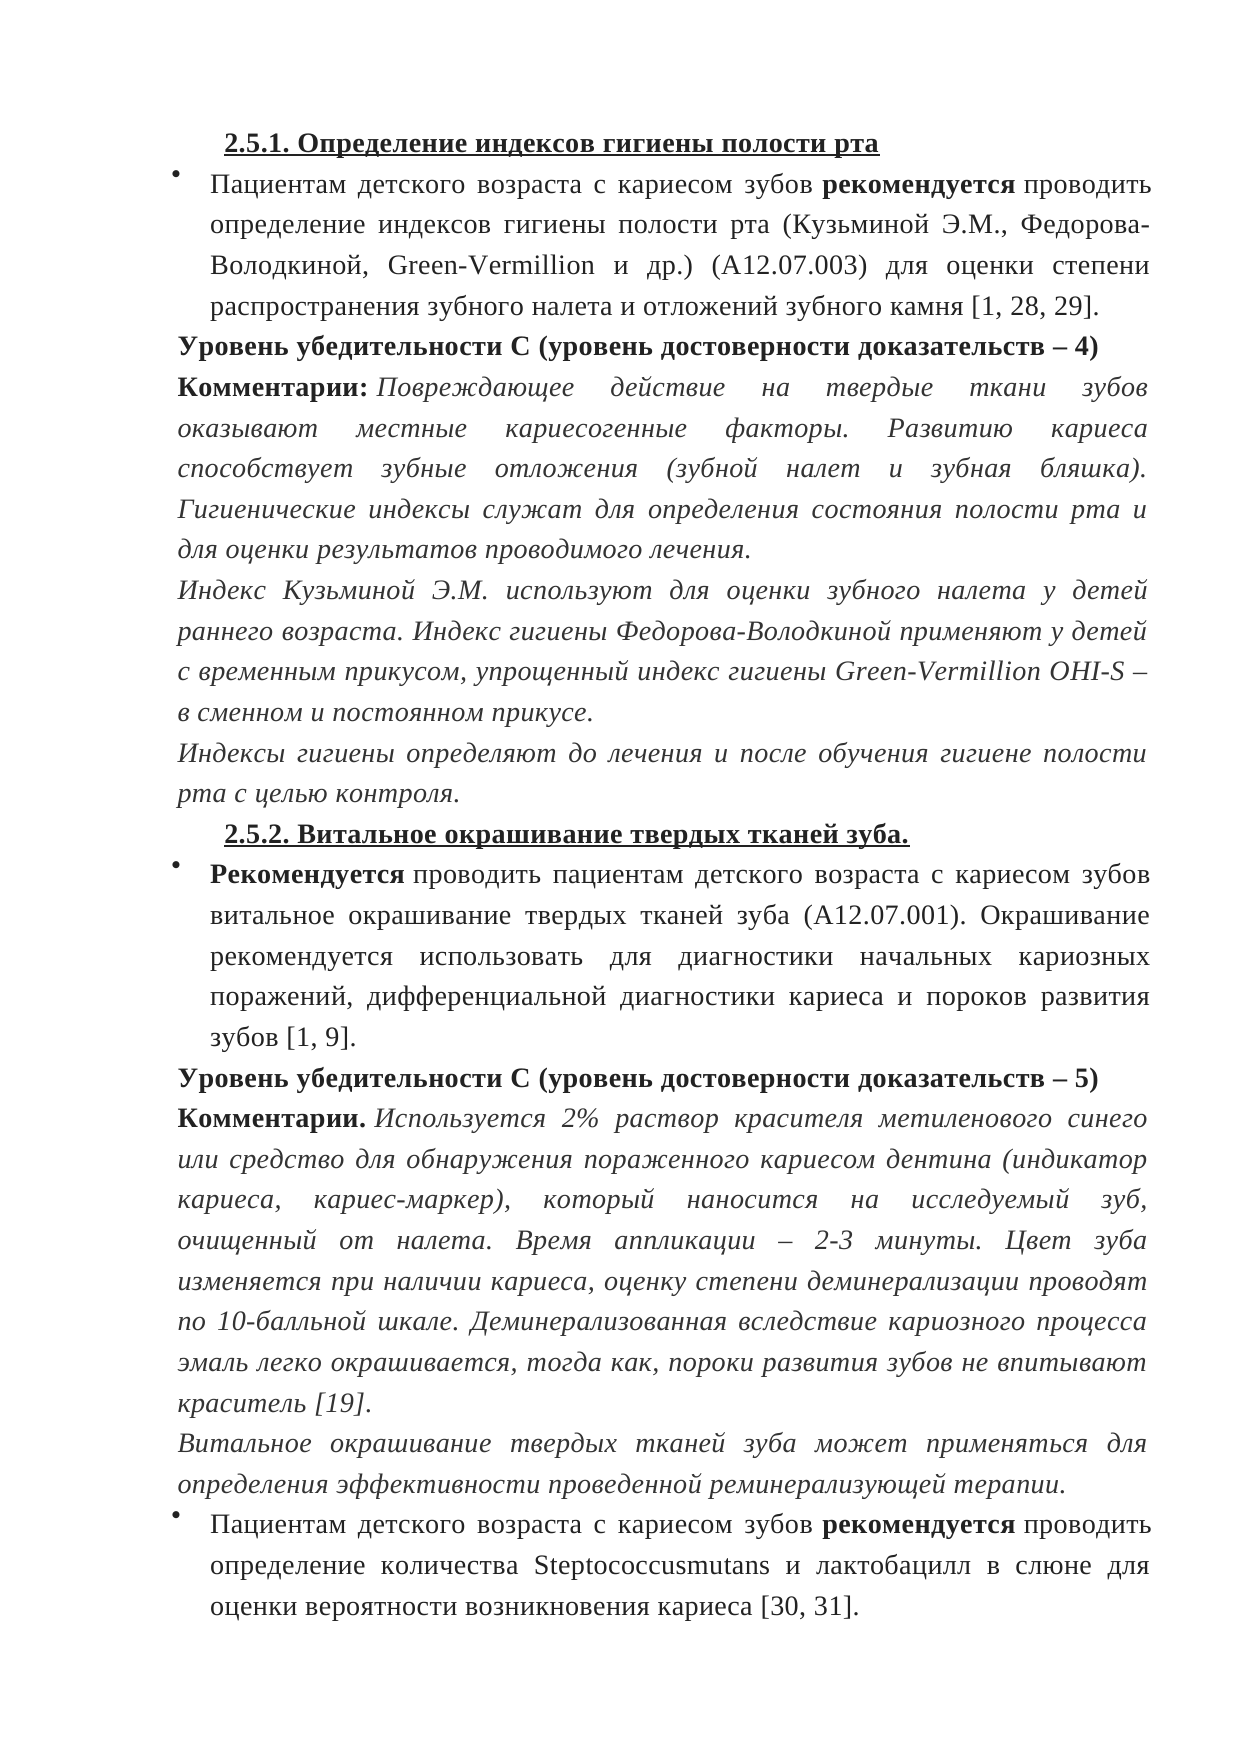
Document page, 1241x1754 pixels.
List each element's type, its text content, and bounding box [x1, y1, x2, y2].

text Индекс Кузьминой Э.М. используют для оценки зубного налета у детей раннего возраста. Индекс гигиены Федорова-Володкиной применяют у детей с временным прикусом, упрощенный индекс гигиены Green-Vermillion OHI-S – в сменном и постоянном прикусе. [177, 565, 1152, 727]
text Комментарии. Используется 2% раствор красителя метиленового синего или средство для обнаружения пораженного кариесом дентина (индикатор кариеса, кариес-маркер), который наносится на исследуемый зуб, очищенный от налета. Время аппликации – 2-3 минуты. Цвет зуба изменяется при наличии кариеса, оценку степени деминерализации проводят по 10-балльной шкале. Деминерализованная вследствие кариозного процесса эмаль легко окрашивается, тогда как, пороки развития зубов не впитывают краситель [19]. [177, 1093, 1152, 1418]
text 2.5.1. Определение индексов гигиены полости рта [224, 118, 1105, 159]
list Пациентам детского возраста с кариесом зубов рекомендуется проводить определение индексов гигиены полости рта (Кузьминой Э.М., Федорова-Володкиной, Green-Vermillion и др.) (А12.07.003) для оценки степени распространения зубного налета и отложений зубного камня [1, 28, 29]. [172, 159, 1152, 321]
text Комментарии: Повреждающее действие на твердые ткани зубов оказывают местные кариесогенные факторы. Развитию кариеса способствует зубные отложения (зубной налет и зубная бляшка). Гигиенические индексы служат для определения состояния полости рта и для оценки результатов проводимого лечения. [177, 362, 1152, 565]
list Пациентам детского возраста с кариесом зубов рекомендуется проводить определение количества Steptococcusmutans и лактобацилл в слюне для оценки вероятности возникновения кариеса [30, 31]. [172, 1499, 1152, 1621]
text Уровень убедительности С (уровень достоверности доказательств – 4) [177, 321, 1152, 362]
text 2.5.2. Витальное окрашивание твердых тканей зуба. [224, 809, 1105, 849]
text Уровень убедительности С (уровень достоверности доказательств – 5) [177, 1052, 1152, 1093]
list Рекомендуется проводить пациентам детского возраста с кариесом зубов витальное окрашивание твердых тканей зуба (А12.07.001). Окрашивание рекомендуется использовать для диагностики начальных кариозных поражений, дифференциальной диагностики кариеса и пороков развития зубов [1, 9]. [172, 849, 1152, 1052]
text Витальное окрашивание твердых тканей зуба может применяться для определения эффективности проведенной реминерализующей терапии. [177, 1418, 1152, 1499]
text Индексы гигиены определяют до лечения и после обучения гигиене полости рта с целью контроля. [177, 727, 1152, 809]
